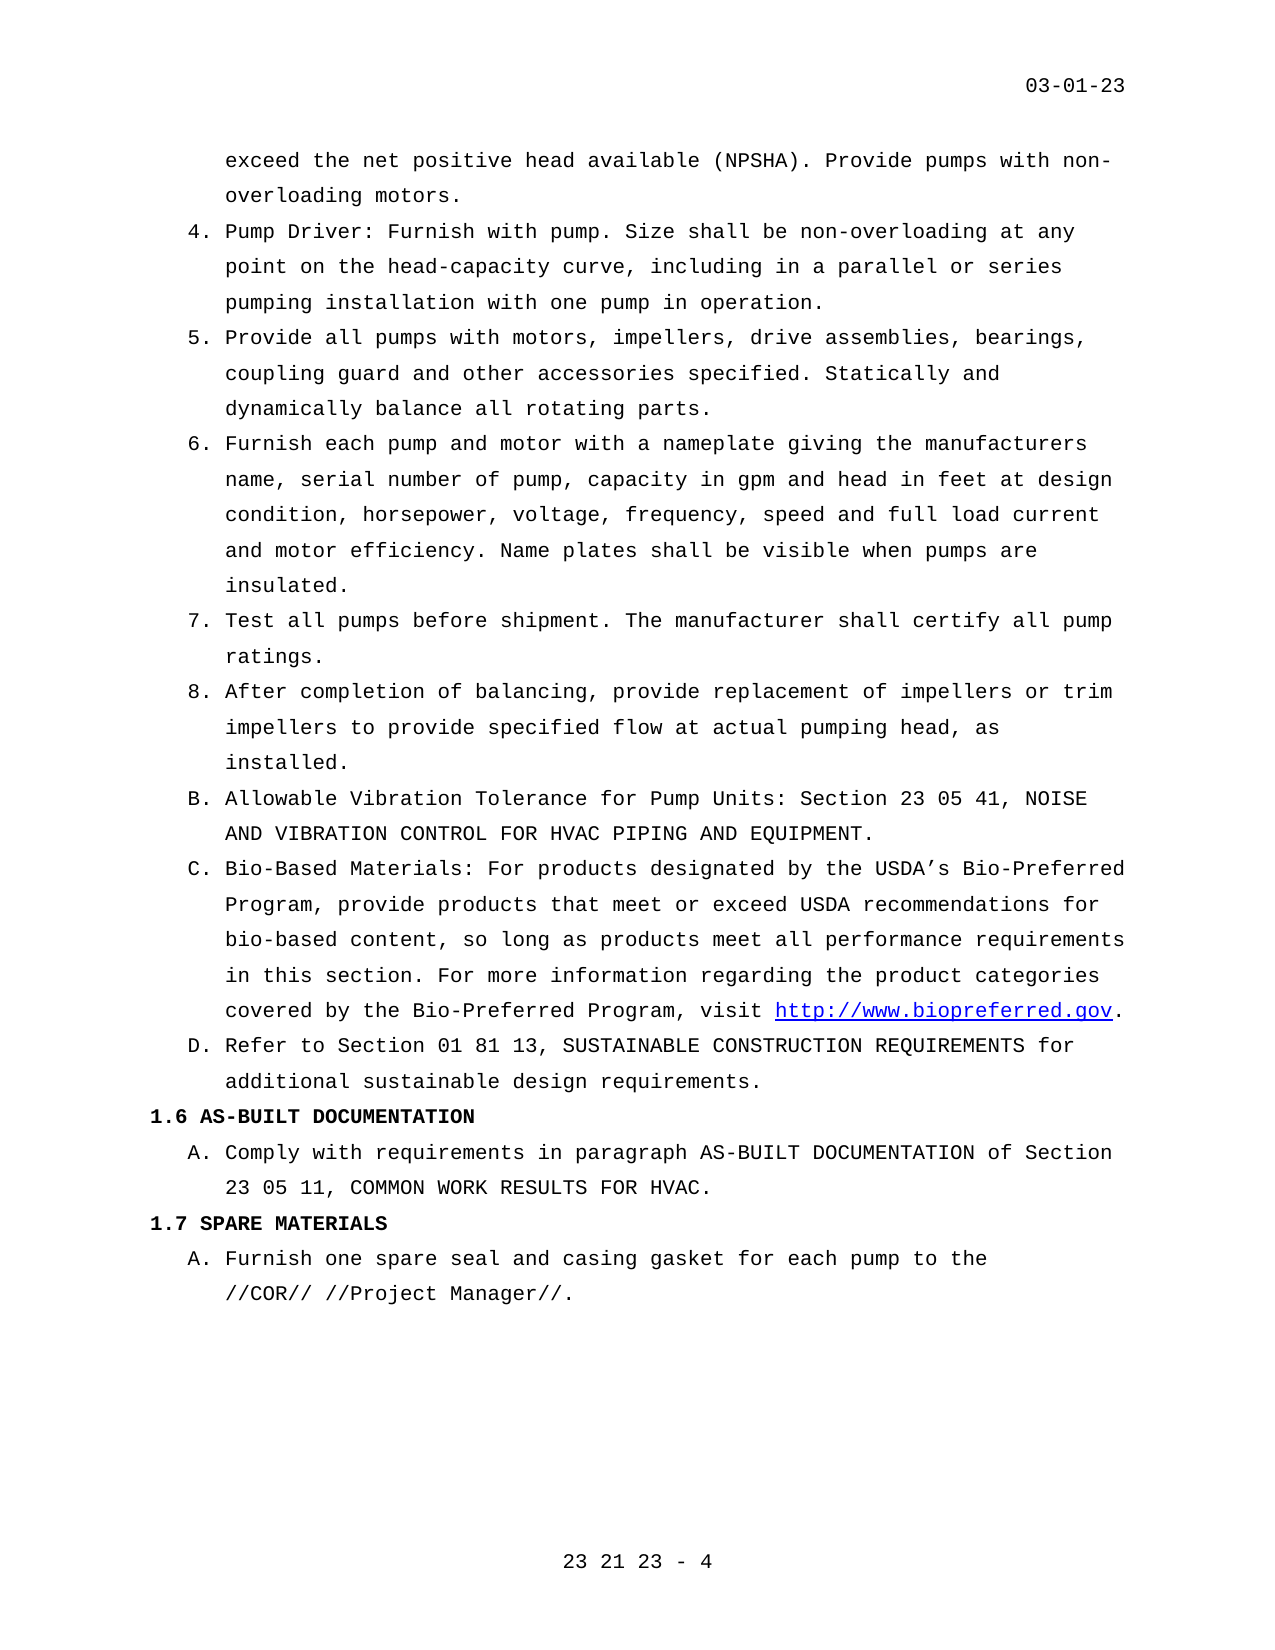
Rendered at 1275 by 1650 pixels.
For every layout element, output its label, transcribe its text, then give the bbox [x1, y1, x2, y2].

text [187, 150, 1125, 209]
text AS-BUILT DOCUMENTATION [150, 1106, 1125, 1130]
text Refer to Section 01 81 13, SUSTAINABLE CONSTRUCTION REQUIREMENTS for additional sustainable design requirements. [187, 1035, 1125, 1094]
text Bio-Based Materials: For products designated by the USDA’s Bio-Preferred Program, provide products that meet or exceed USDA recommendations for bio-based content, so long as products meet all performance requirements in this section. For more information regarding the product categories covered by the Bio-Preferred Program, visit http://www.biopreferred.gov. [187, 858, 1125, 1024]
text Allowable Vibration Tolerance for Pump Units: Section 23 05 41, NOISE AND VIBRATION CONTROL FOR HVAC PIPING AND EQUIPMENT. [187, 787, 1125, 847]
text SPARE MATERIALS [150, 1212, 1125, 1236]
text Pump Driver: Furnish with pump. Size shall be non-overloading at any point on the head-capacity curve, including in a parallel or series pumping installation with one pump in operation. [187, 221, 1125, 315]
text Furnish one spare seal and casing gasket for each pump to the //COR// //Project Manager//. [187, 1248, 1125, 1307]
text Comply with requirements in paragraph AS-BUILT DOCUMENTATION of Section 23 05 11, COMMON WORK RESULTS FOR HVAC. [187, 1142, 1125, 1201]
text Test all pumps before shipment. The manufacturer shall certify all pump ratings. [187, 610, 1125, 669]
text Provide all pumps with motors, impellers, drive assemblies, bearings, coupling guard and other accessories specified. Statically and dynamically balance all rotating parts. [187, 327, 1125, 422]
text Furnish each pump and motor with a nameplate giving the manufacturers name, serial number of pump, capacity in gpm and head in feet at design condition, horsepower, voltage, frequency, speed and full load current and motor efficiency. Name plates shall be visible when pumps are insulated. [187, 433, 1125, 599]
text After completion of balancing, provide replacement of impellers or trim impellers to provide specified flow at actual pumping head, as installed. [187, 681, 1125, 776]
